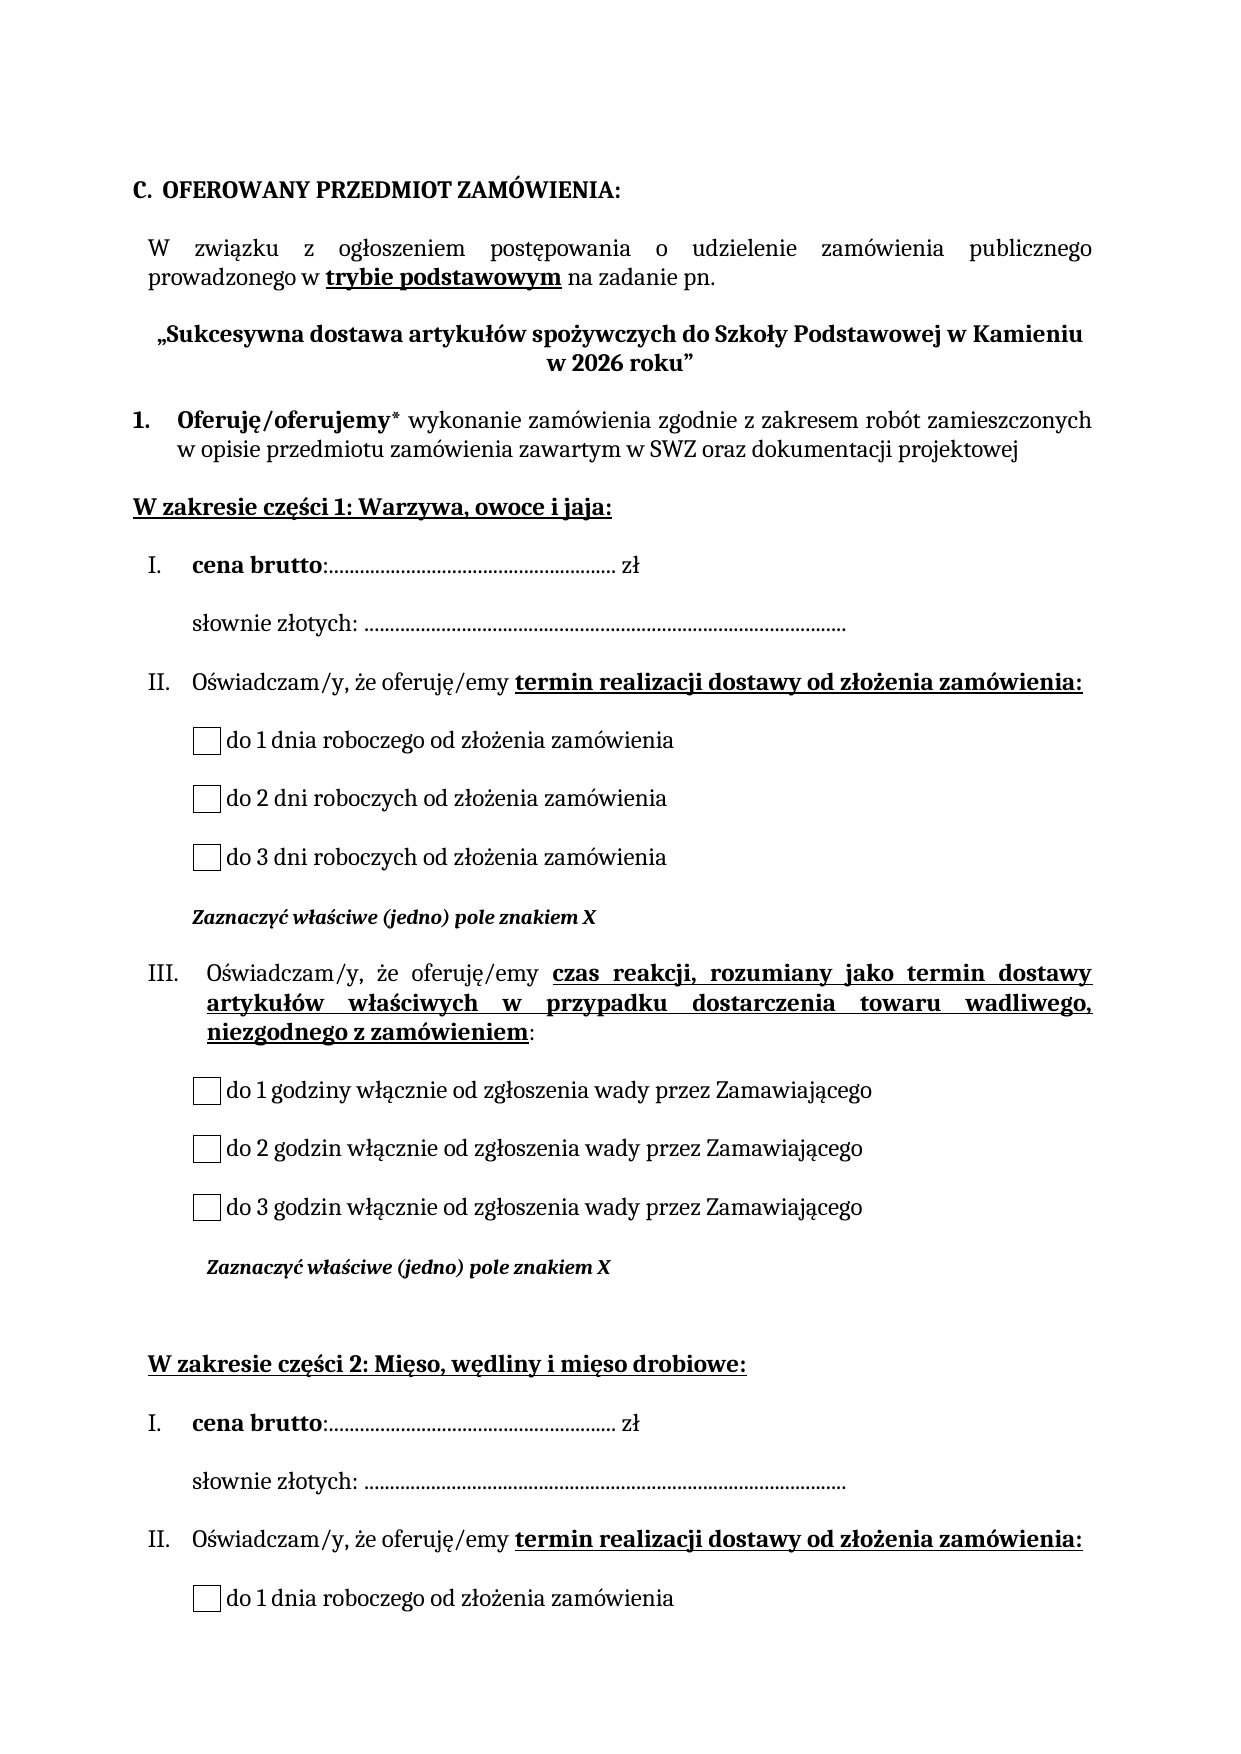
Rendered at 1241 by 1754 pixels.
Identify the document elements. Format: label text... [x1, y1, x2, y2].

list Oświadczam/y, że oferuję/emy czas reakcji, rozumiany jako termin dostawy artykułów właściwych w przypadku dostarczenia towaru wadliwego, niezgodnego z zamówieniem: [148, 959, 1093, 1046]
text Zaznaczyć właściwe (jedno) pole znakiem X [192, 901, 1093, 930]
text Zaznaczyć właściwe (jedno) pole znakiem X [207, 1251, 1093, 1280]
text W zakresie części 1: Warzywa, owoce i jaja: [133, 493, 1093, 521]
text do 1 godziny włącznie od zgłoszenia wady przez Zamawiającego [226, 1076, 1093, 1105]
list Oświadczam/y, że oferuję/emy termin realizacji dostawy od złożenia zamówienia: [148, 1525, 1093, 1554]
text słownie złotych: .............................................................................................. [192, 609, 1093, 638]
text W związku z ogłoszeniem postępowania o udzielenie zamówienia publicznego prowadzonego w trybie podstawowym na zadanie pn. [148, 234, 1093, 291]
text do 1 dnia roboczego od złożenia zamówienia [192, 1583, 1093, 1612]
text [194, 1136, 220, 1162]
text do 3 godzin włącznie od zgłoszenia wady przez Zamawiającego [192, 1192, 1093, 1221]
list OFEROWANY PRZEDMIOT ZAMÓWIENIA: [133, 176, 1093, 205]
list cena brutto:........................................................ zł [148, 1408, 1093, 1437]
text do 2 godzin włącznie od zgłoszenia wady przez Zamawiającego [226, 1134, 1093, 1163]
text „Sukcesywna dostawa artykułów spożywczych do Szkoły Podstawowej w Kamieniu w 2026 roku” [148, 320, 1093, 378]
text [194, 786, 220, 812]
list Oświadczam/y, że oferuję/emy termin realizacji dostawy od złożenia zamówienia: [148, 667, 1093, 696]
list cena brutto:........................................................ zł [148, 551, 1093, 580]
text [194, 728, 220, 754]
text do 3 dni roboczych od złożenia zamówienia [192, 842, 1093, 871]
text do 2 dni roboczych od złożenia zamówienia [226, 784, 1093, 813]
text słownie złotych: .............................................................................................. [192, 1467, 1093, 1496]
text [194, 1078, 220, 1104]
text do 1 dnia roboczego od złożenia zamówienia [226, 726, 1093, 755]
text W zakresie części 2: Mięso, wędliny i mięso drobiowe: [148, 1350, 1093, 1379]
list Oferuję/oferujemy* wykonanie zamówienia zgodnie z zakresem robót zamieszczonych w opisie przedmiotu zamówienia zawartym w SWZ oraz dokumentacji projektowej [133, 406, 1093, 464]
